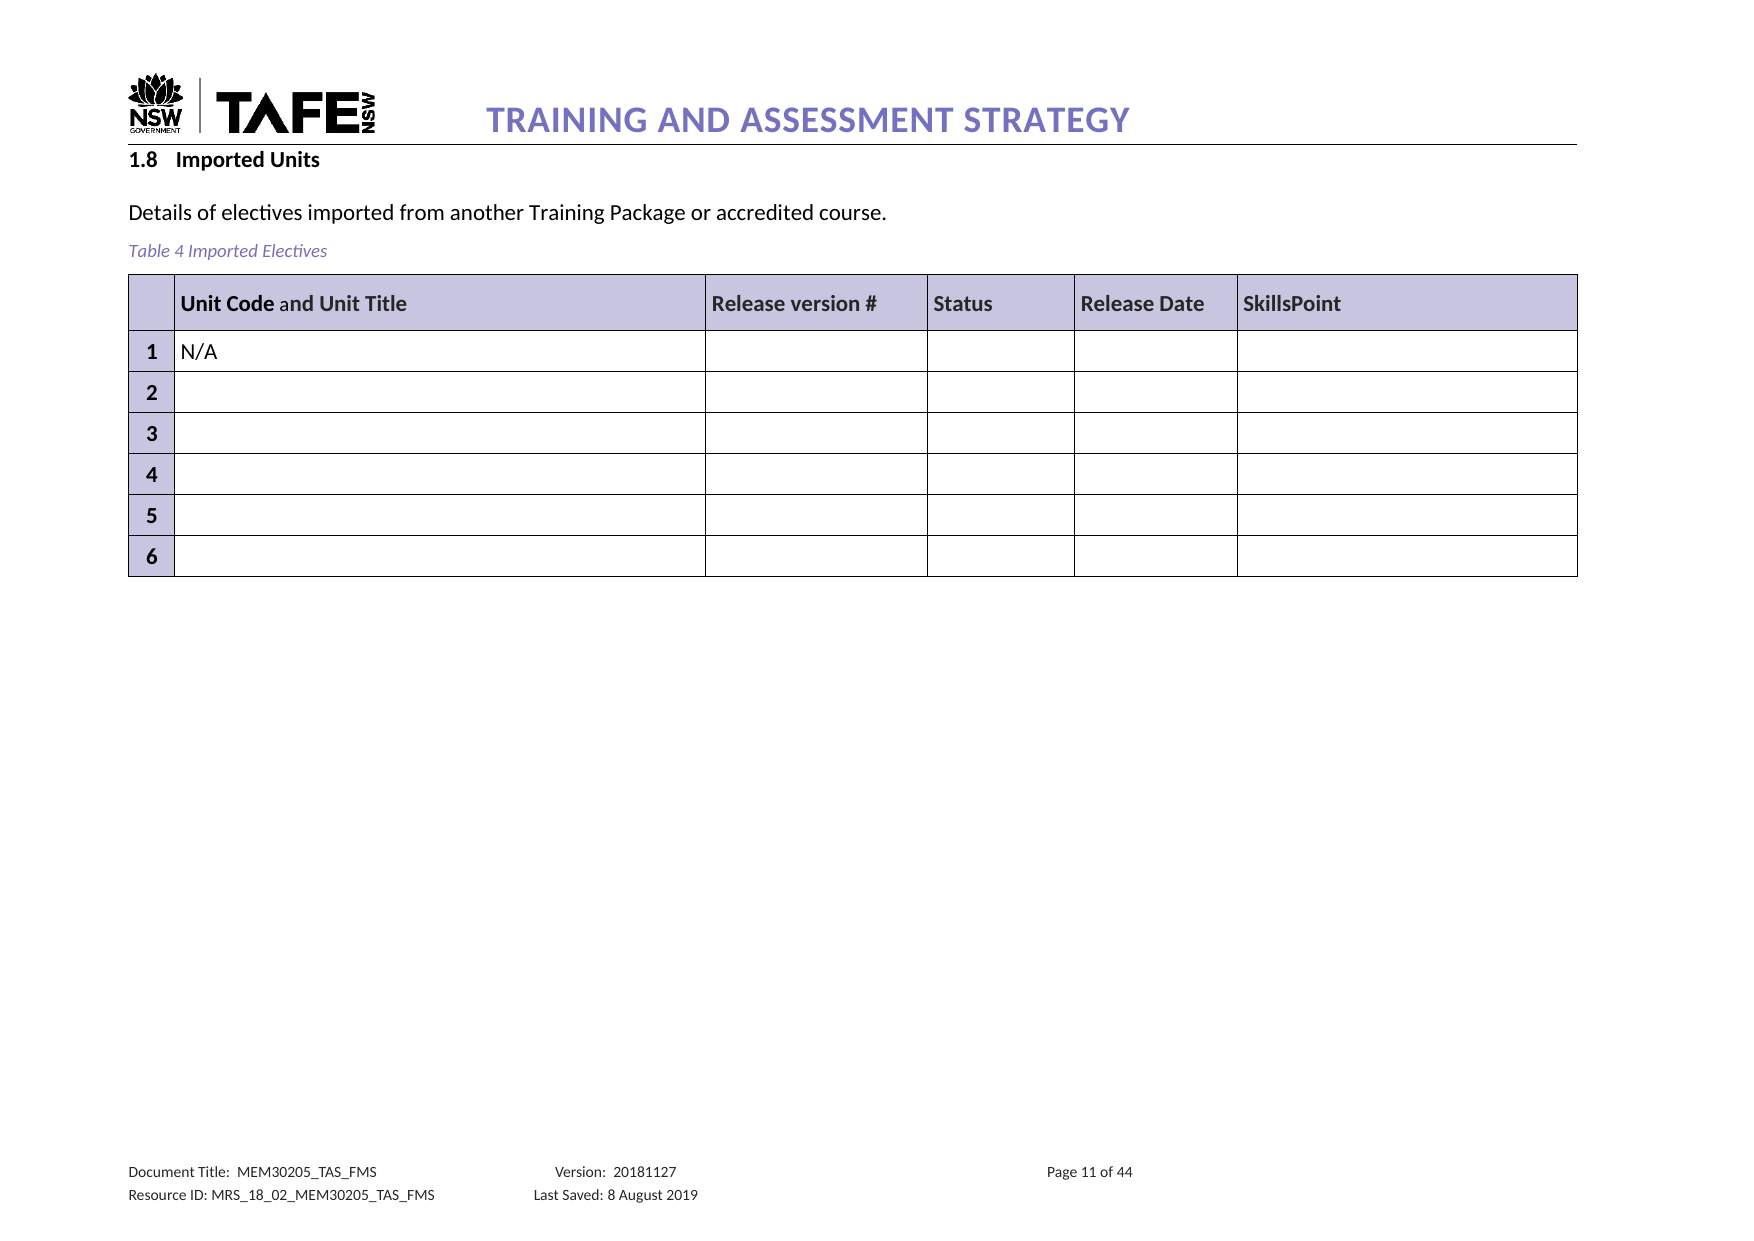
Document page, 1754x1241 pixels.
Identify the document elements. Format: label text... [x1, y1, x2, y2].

text 1.8 Imported Units [128, 145, 1577, 173]
table_cell [706, 454, 927, 494]
table_cell [1238, 495, 1577, 535]
table_cell [1075, 372, 1237, 412]
table_cell [706, 413, 927, 453]
table_cell 2 [129, 372, 174, 412]
table_header Release version # [706, 275, 927, 330]
table_cell [1238, 331, 1577, 371]
table_cell [1075, 536, 1237, 576]
table_cell [175, 372, 705, 412]
table_cell 3 [129, 413, 174, 453]
table_cell [1238, 372, 1577, 412]
table_cell [928, 536, 1074, 576]
table_cell [1075, 454, 1237, 494]
table_header Release Date [1075, 275, 1237, 330]
table_cell [1238, 536, 1577, 576]
table_cell [928, 413, 1074, 453]
table_cell [175, 413, 705, 453]
table_cell 5 [129, 495, 174, 535]
table_cell [706, 495, 927, 535]
table_cell [706, 536, 927, 576]
table_cell [928, 331, 1074, 371]
table_header Unit Code and Unit Title [175, 275, 705, 330]
table_cell [928, 454, 1074, 494]
table_cell [175, 495, 705, 535]
table_cell 4 [129, 454, 174, 494]
table_header Status [928, 275, 1074, 330]
table_cell 1 [129, 331, 174, 371]
table_cell [1238, 413, 1577, 453]
table_cell [1075, 413, 1237, 453]
table_cell [175, 454, 705, 494]
table_header No. [129, 275, 174, 330]
table_cell [175, 536, 705, 576]
table_cell [1075, 331, 1237, 371]
table_cell [706, 372, 927, 412]
table_cell [706, 331, 927, 371]
table_cell [928, 495, 1074, 535]
text Table 4 Imported Electives [128, 239, 1577, 262]
picture [128, 73, 375, 133]
table_cell 6 [129, 536, 174, 576]
table_header SkillsPoint [1238, 275, 1577, 330]
text Details of electives imported from another Training Package or accredited course. [128, 198, 1577, 226]
table_cell [1238, 454, 1577, 494]
table_cell N/A [175, 331, 705, 371]
table_cell [928, 372, 1074, 412]
table_cell [1075, 495, 1237, 535]
